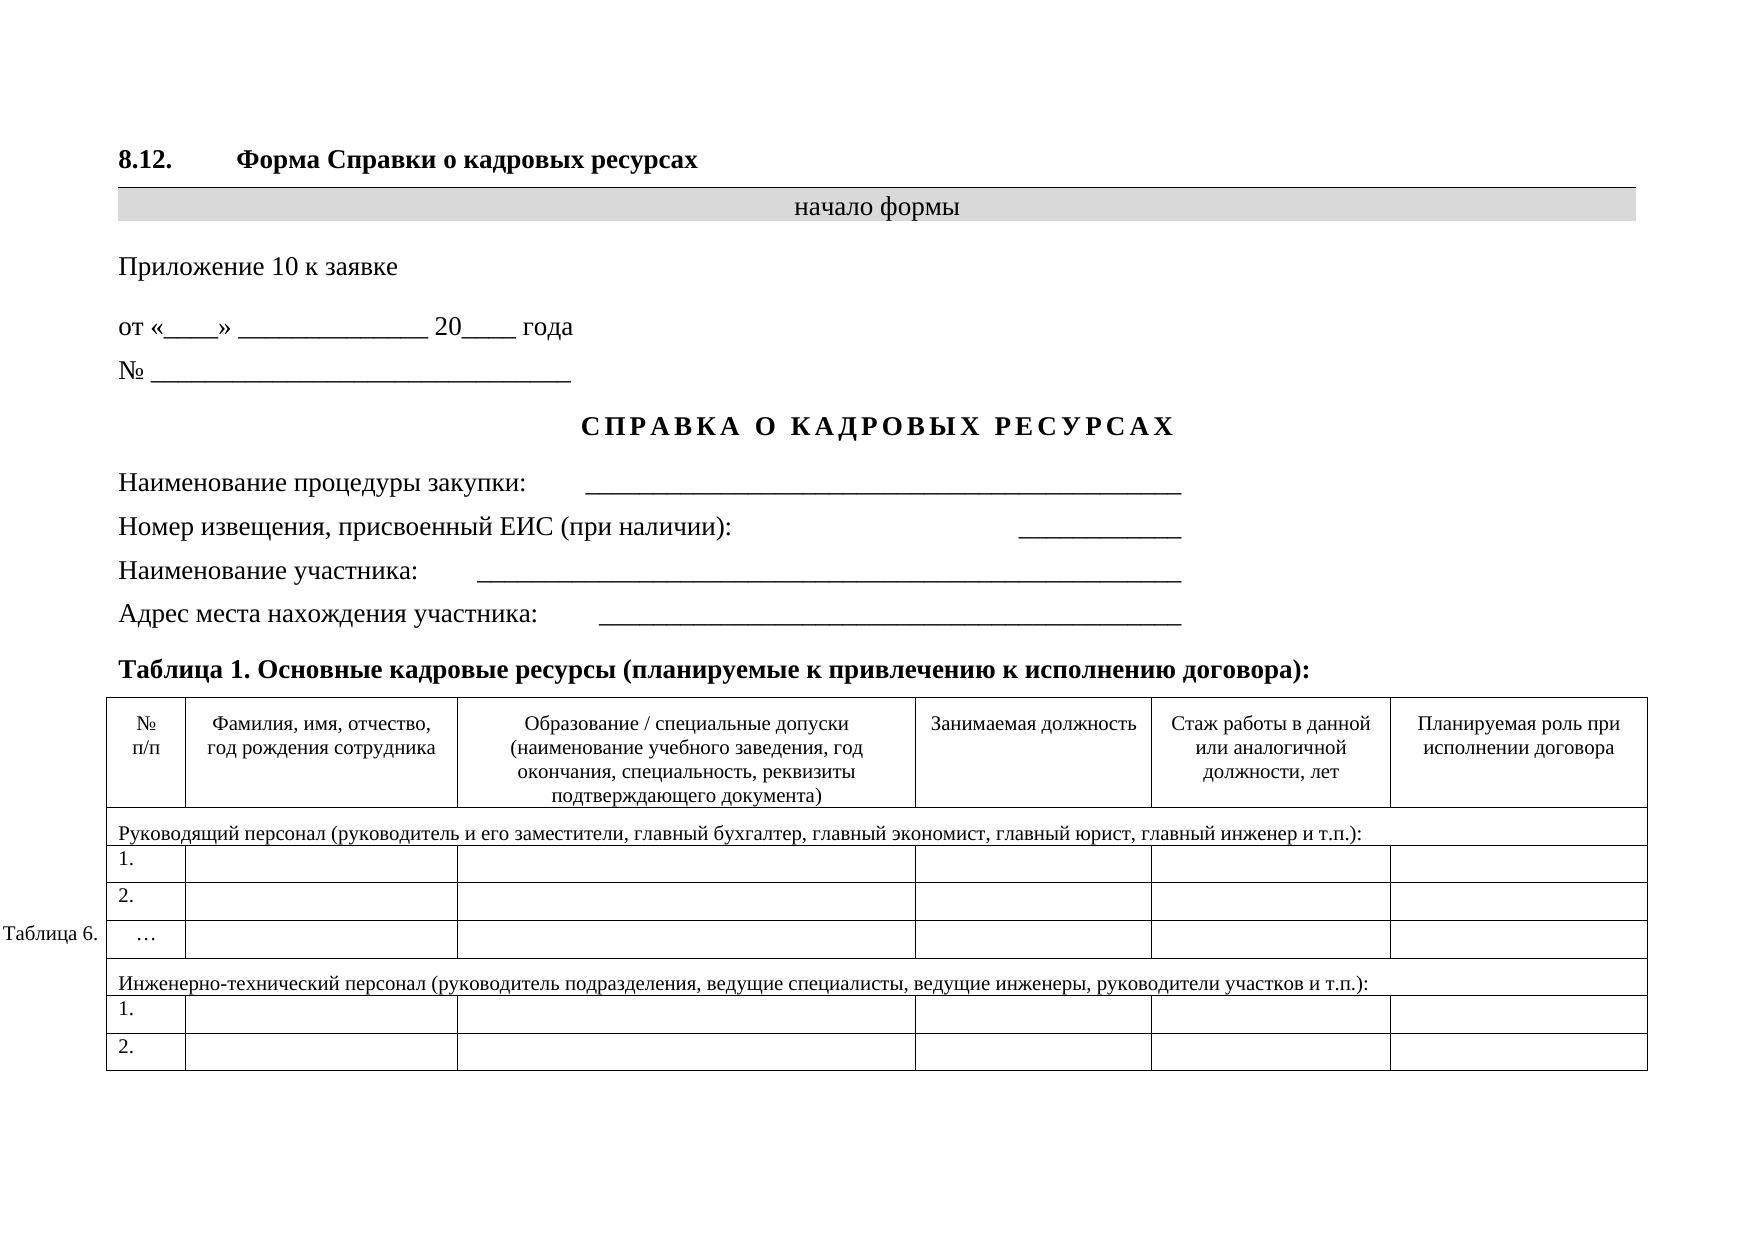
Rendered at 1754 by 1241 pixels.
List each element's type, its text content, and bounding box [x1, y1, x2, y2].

table_cell [1391, 883, 1647, 920]
table_cell [186, 883, 457, 920]
table_cell … [107, 921, 185, 957]
text Приложение 10 к заявке [118, 250, 1636, 281]
table_cell [186, 996, 457, 1033]
table_cell [1391, 921, 1647, 957]
table_cell [916, 996, 1151, 1033]
table_header № п/п [107, 698, 185, 807]
text Наименование процедуры закупки: ____________________________________________ [118, 466, 1636, 498]
text № _______________________________ [118, 354, 1636, 385]
text Таблица 1. Основные кадровые ресурсы (планируемые к привлечению к исполнению договора): [118, 653, 1636, 685]
table_cell [1152, 996, 1390, 1033]
table_cell [1391, 1034, 1647, 1070]
table_cell [186, 921, 457, 957]
table_cell [186, 846, 457, 882]
text Форма Справки о кадровых ресурсах [118, 143, 1636, 174]
table_cell [107, 1034, 185, 1070]
table_cell [1391, 996, 1647, 1033]
table_cell [186, 1034, 457, 1070]
table_cell Инженерно-технический персонал (руководитель подразделения, ведущие специалисты, ведущие инженеры, руководители участков и т.п.): [107, 959, 1647, 995]
table_cell [916, 846, 1151, 882]
table_cell [1152, 846, 1390, 882]
table_header Фамилия, имя, отчество, год рождения сотрудника [186, 698, 457, 807]
table_cell [458, 921, 915, 957]
table_cell [458, 883, 915, 920]
table_cell [458, 1034, 915, 1070]
table_cell [1152, 921, 1390, 957]
table_cell [1152, 1034, 1390, 1070]
table_cell [107, 846, 185, 882]
table_cell [458, 846, 915, 882]
text начало формы [118, 188, 1636, 221]
table_cell [1391, 846, 1647, 882]
text Справка о кадровых ресурсах [118, 410, 1636, 441]
table_header Стаж работы в данной или аналогичной должности, лет [1152, 698, 1390, 807]
text Номер извещения, присвоенный ЕИС (при наличии): ____________ [118, 510, 1636, 541]
table_cell [107, 996, 185, 1033]
table_header Занимаемая должность [916, 698, 1151, 807]
table_cell [107, 883, 185, 920]
table_cell [1152, 883, 1390, 920]
table_header Образование / специальные допуски (наименование учебного заведения, год окончания, специальность, реквизиты подтверждающего документа) [458, 698, 915, 807]
text Адрес места нахождения участника: ___________________________________________ [118, 597, 1636, 628]
table_cell Руководящий персонал (руководитель и его заместители, главный бухгалтер, главный экономист, главный юрист, главный инженер и т.п.): [107, 808, 1647, 844]
table_header Планируемая роль при исполнении договора [1391, 698, 1647, 807]
table_cell [458, 996, 915, 1033]
text от «____» ______________ 20____ года [118, 311, 1636, 342]
table_cell [916, 921, 1151, 957]
table_cell [916, 883, 1151, 920]
text Наименование участника: ____________________________________________________ [118, 554, 1636, 585]
table_cell [916, 1034, 1151, 1070]
